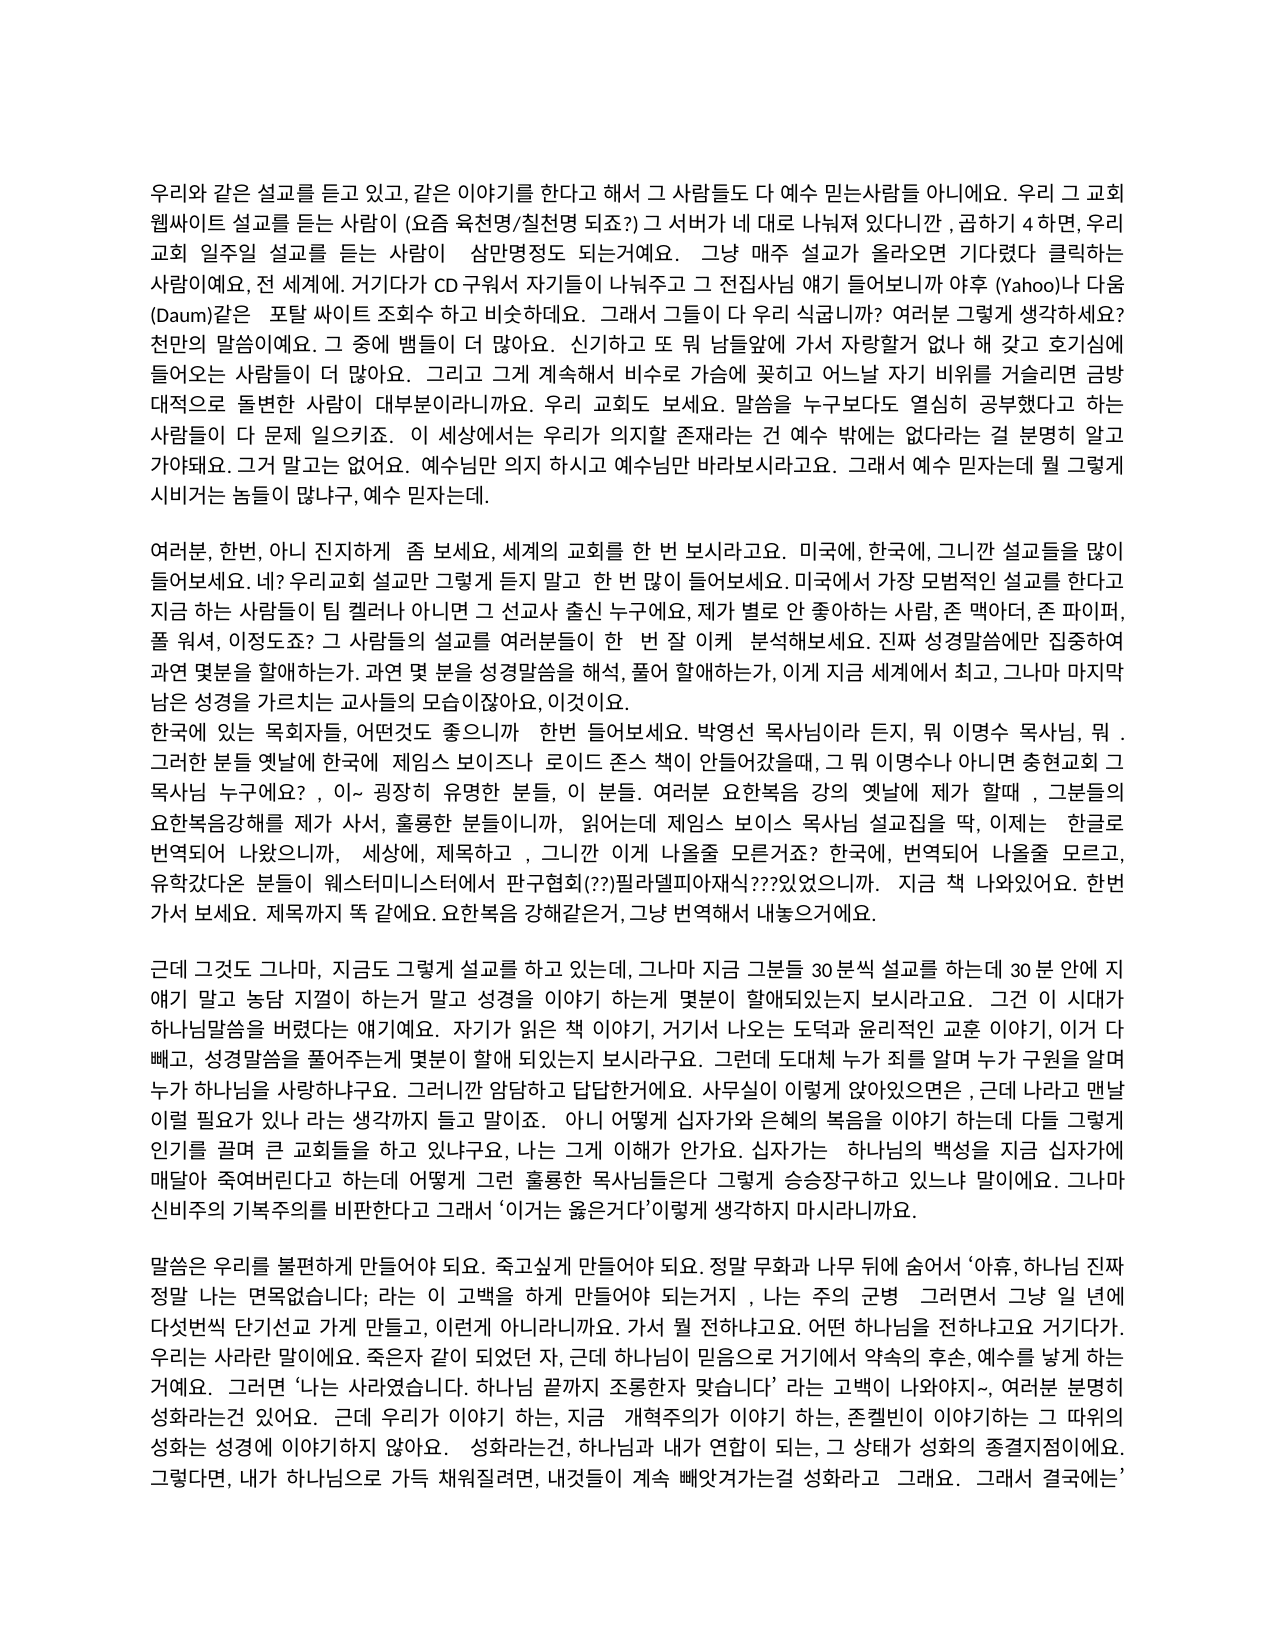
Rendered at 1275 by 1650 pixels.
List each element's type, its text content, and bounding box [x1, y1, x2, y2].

text 여러분, 한번, 아니 진지하게 좀 보세요, 세계의 교회를 한 번 보시라고요. 미국에, 한국에, 그니깐 설교들을 많이 들어보세요. 네? 우리교회 설교만 그렇게 듣지 말고 한 번 많이 들어보세요. 미국에서 가장 모범적인 설교를 한다고 지금 하는 사람들이 팀 켈러나 아니면 그 선교사 출신 누구에요, 제가 별로 안 좋아하는 사람, 존 맥아더, 존 파이퍼, 폴 워셔, 이정도죠? 그 사람들의 설교를 여러분들이 한 번 잘 이케 분석해보세요. 진짜 성경말씀에만 집중하여 과연 몇분을 할애하는가. 과연 몇 분을 성경말씀을 해석, 풀어 할애하는가, 이게 지금 세계에서 최고, 그나마 마지막 남은 성경을 가르치는 교사들의 모습이잖아요, 이것이요. [150, 535, 1125, 716]
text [150, 1250, 1125, 1492]
text 근데 그것도 그나마, 지금도 그렇게 설교를 하고 있는데, 그나마 지금 그분들 30분씩 설교를 하는데 30분 안에 지 얘기 말고 농담 지껄이 하는거 말고 성경을 이야기 하는게 몇분이 할애되있는지 보시라고요. 그건 이 시대가 하나님말씀을 버렸다는 얘기예요. 자기가 읽은 책 이야기, 거기서 나오는 도덕과 윤리적인 교훈 이야기, 이거 다 빼고, 성경말씀을 풀어주는게 몇분이 할애 되있는지 보시라구요. 그런데 도대체 누가 죄를 알며 누가 구원을 알며 누가 하나님을 사랑하냐구요. 그러니깐 암담하고 답답한거에요. 사무실이 이렇게 앉아있으면은 , 근데 나라고 맨날 이럴 필요가 있나 라는 생각까지 들고 말이죠. 아니 어떻게 십자가와 은혜의 복음을 이야기 하는데 다들 그렇게 인기를 끌며 큰 교회들을 하고 있냐구요, 나는 그게 이해가 안가요. 십자가는 하나님의 백성을 지금 십자가에 매달아 죽여버린다고 하는데 어떻게 그런 훌룡한 목사님들은다 그렇게 승승장구하고 있느냐 말이에요. 그나마 신비주의 기복주의를 비판한다고 그래서 ‘이거는 옳은거다’이렇게 생각하지 마시라니까요. [150, 953, 1125, 1225]
text 우리와 같은 설교를 듣고 있고, 같은 이야기를 한다고 해서 그 사람들도 다 예수 믿는사람들 아니에요. 우리 그 교회 웹싸이트 설교를 듣는 사람이 (요즘 육천명/칠천명 되죠?) 그 서버가 네 대로 나눠져 있다니깐 , 곱하기 4 하면, 우리 교회 일주일 설교를 듣는 사람이 삼만명정도 되는거예요. 그냥 매주 설교가 올라오면 기다렸다 클릭하는 사람이예요, 전 세계에. 거기다가 CD구워서 자기들이 나눠주고 그 전집사님 얘기 들어보니까 야후 (Yahoo)나 다움(Daum)같은 포탈 싸이트 조회수 하고 비숫하데요. 그래서 그들이 다 우리 식굽니까? 여러분 그렇게 생각하세요? 천만의 말씀이예요. 그 중에 뱀들이 더 많아요. 신기하고 또 뭐 남들앞에 가서 자랑할거 없나 해 갖고 호기심에 들어오는 사람들이 더 많아요. 그리고 그게 계속해서 비수로 가슴에 꽂히고 어느날 자기 비위를 거슬리면 금방 대적으로 돌변한 사람이 대부분이라니까요. 우리 교회도 보세요. 말씀을 누구보다도 열심히 공부했다고 하는 사람들이 다 문제 일으키죠. 이 세상에서는 우리가 의지할 존재라는 건 예수 밖에는 없다라는 걸 분명히 알고 가야돼요. 그거 말고는 없어요. 예수님만 의지 하시고 예수님만 바라보시라고요. 그래서 예수 믿자는데 뭘 그렇게 시비거는 놈들이 많냐구, 예수 믿자는데. [150, 177, 1125, 509]
text 한국에 있는 목회자들, 어떤것도 좋으니까 한번 들어보세요. 박영선 목사님이라 든지, 뭐 이명수 목사님, 뭐 . 그러한 분들 옛날에 한국에 제임스 보이즈나 로이드 존스 책이 안들어갔을때, 그 뭐 이명수나 아니면 충현교회 그 목사님 누구에요? , 이~ 굉장히 유명한 분들, 이 분들. 여러분 요한복음 강의 옛날에 제가 할때 , 그분들의 요한복음강해를 제가 사서, 훌룡한 분들이니까, 읽어는데 제임스 보이스 목사님 설교집을 딱, 이제는 한글로 번역되어 나왔으니까, 세상에, 제목하고 , 그니깐 이게 나올줄 모른거죠? 한국에, 번역되어 나올줄 모르고, 유학갔다온 분들이 웨스터미니스터에서 판구협회(??)필라델피아재식???있었으니까. 지금 책 나와있어요. 한번 가서 보세요. 제목까지 똑 같에요. 요한복음 강해같은거, 그냥 번역해서 내놓으거에요. [150, 716, 1125, 928]
